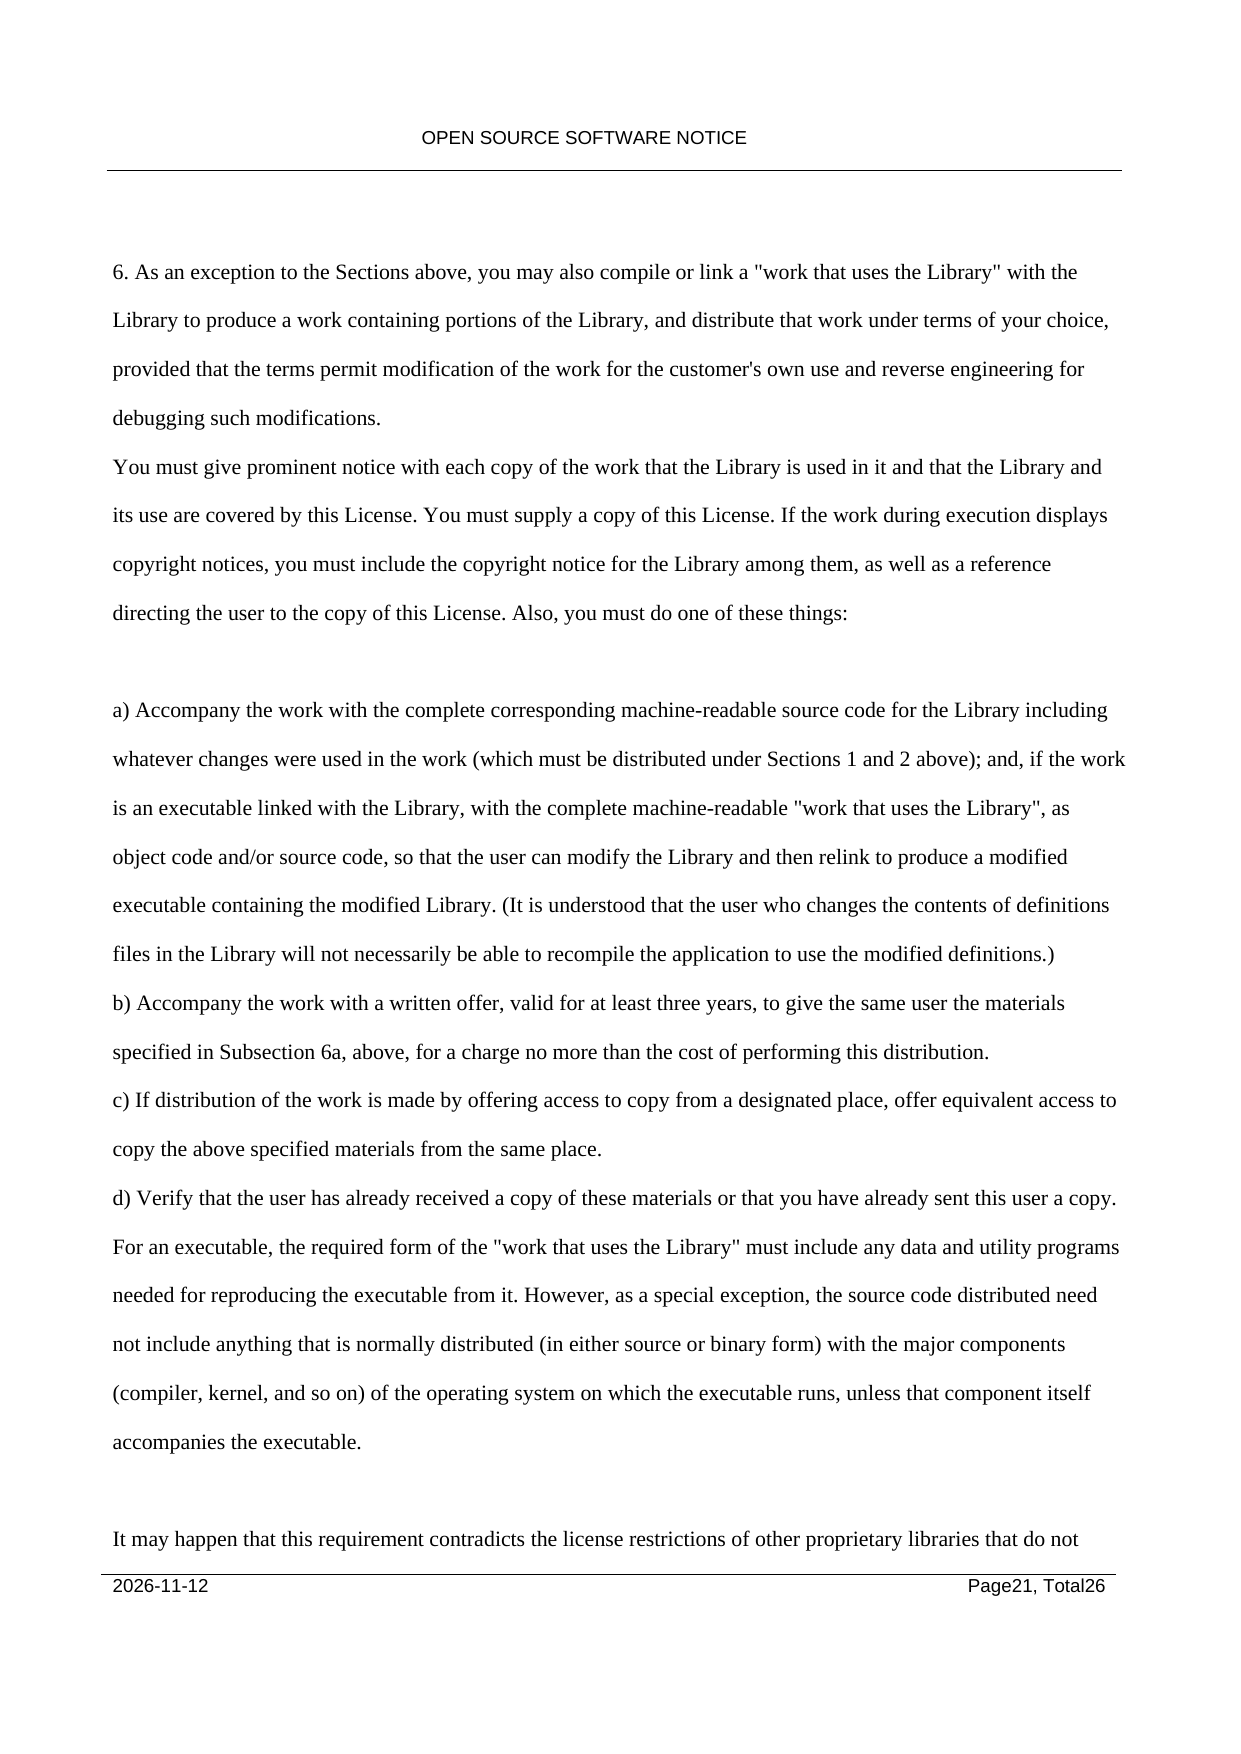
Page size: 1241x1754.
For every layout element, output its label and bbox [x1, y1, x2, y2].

text [112, 206, 1128, 1555]
